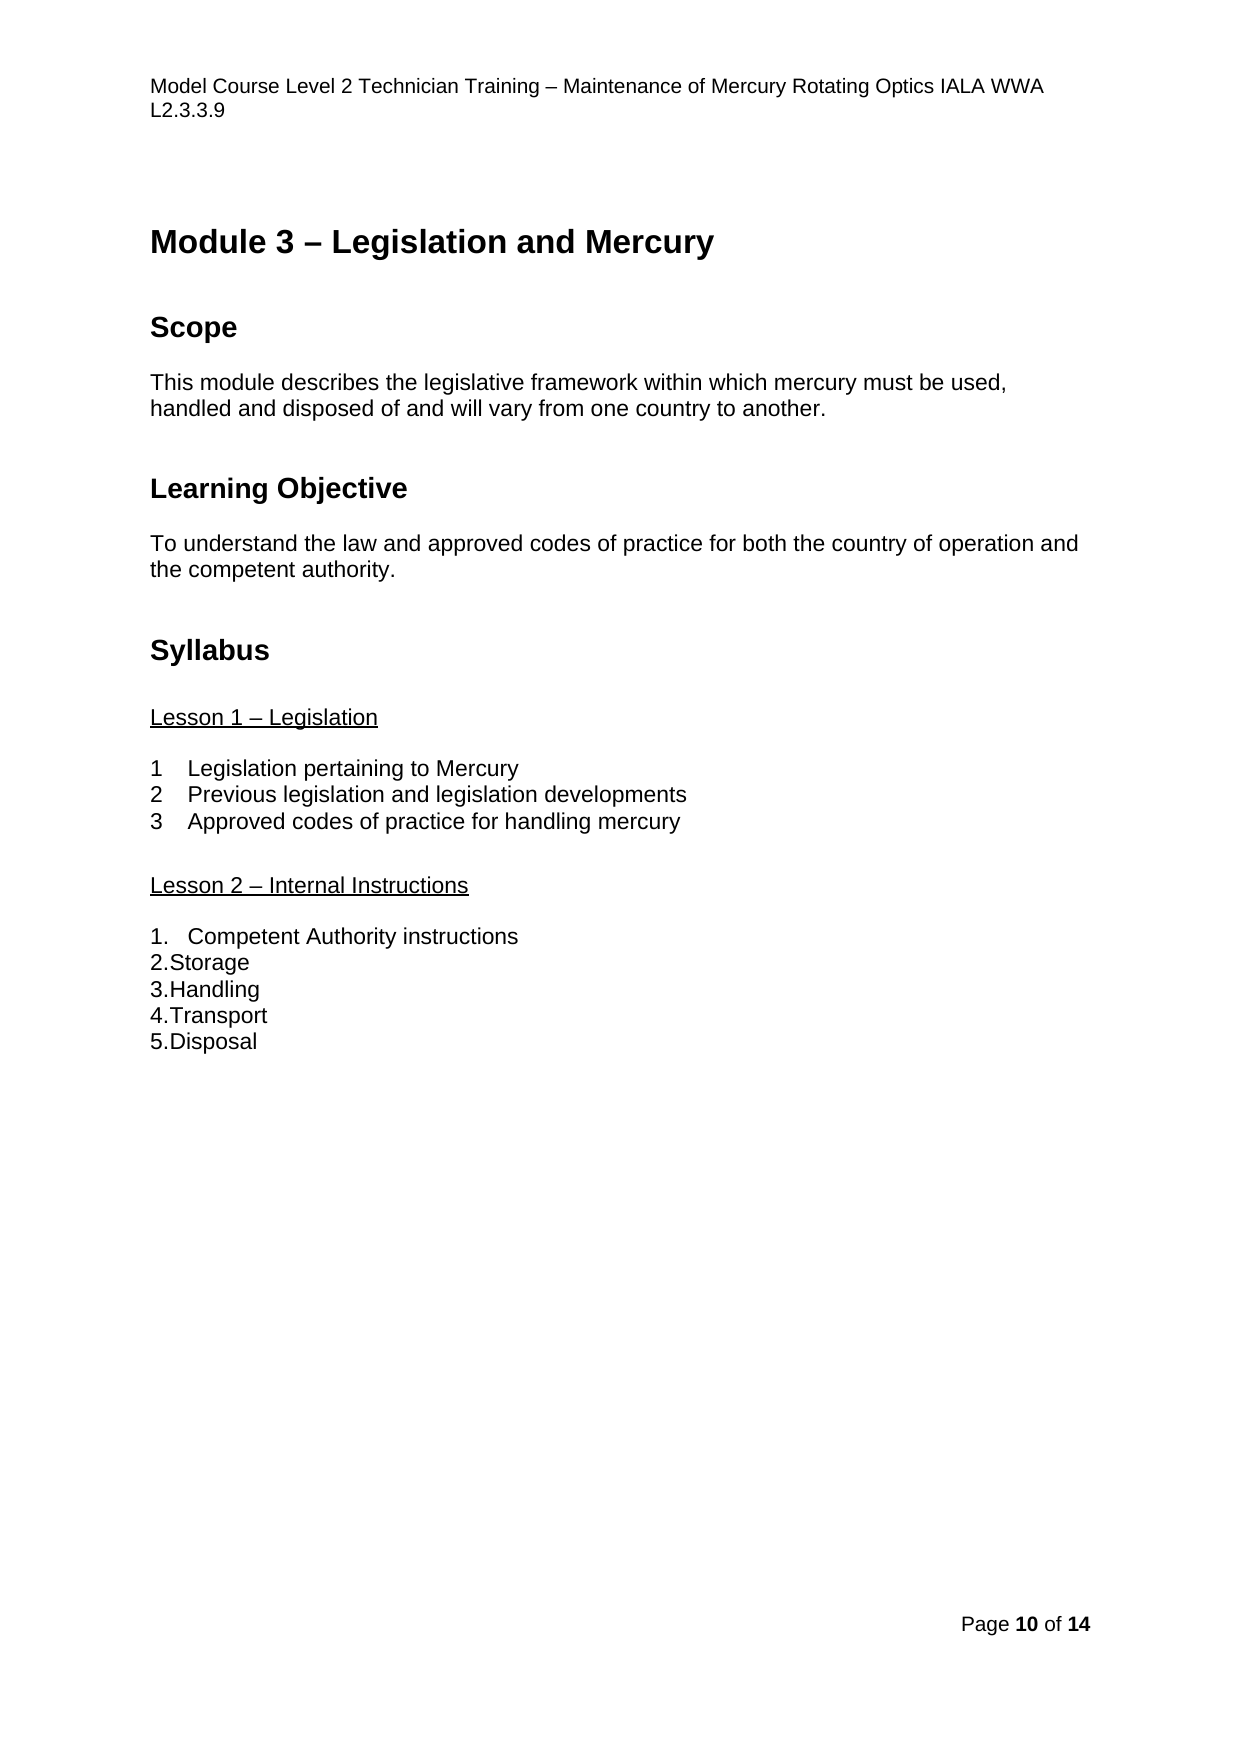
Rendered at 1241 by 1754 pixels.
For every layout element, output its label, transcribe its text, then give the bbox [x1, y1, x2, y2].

text Lesson 1 – Legislation [150, 704, 1090, 730]
list Disposal [150, 1028, 1090, 1055]
list Transport [150, 1002, 1090, 1028]
list Competent Authority instructions [150, 923, 1090, 949]
text Lesson 2 – Internal Instructions [150, 872, 1090, 898]
list Approved codes of practice for handling mercury [150, 808, 1090, 834]
subtitle Scope [150, 310, 1090, 344]
list Previous legislation and legislation developments [150, 781, 1090, 808]
list Legislation pertaining to Mercury [150, 755, 1090, 781]
subtitle Module 3 – Legislation and Mercury [150, 222, 1090, 260]
list Handling [150, 976, 1090, 1002]
text To understand the law and approved codes of practice for both the country of operation and the competent authority. [150, 530, 1090, 583]
subtitle Learning Objective [150, 471, 1090, 505]
subtitle Syllabus [150, 633, 1090, 666]
text This module describes the legislative framework within which mercury must be used, handled and disposed of and will vary from one country to another. [150, 369, 1090, 421]
list Storage [150, 949, 1090, 976]
